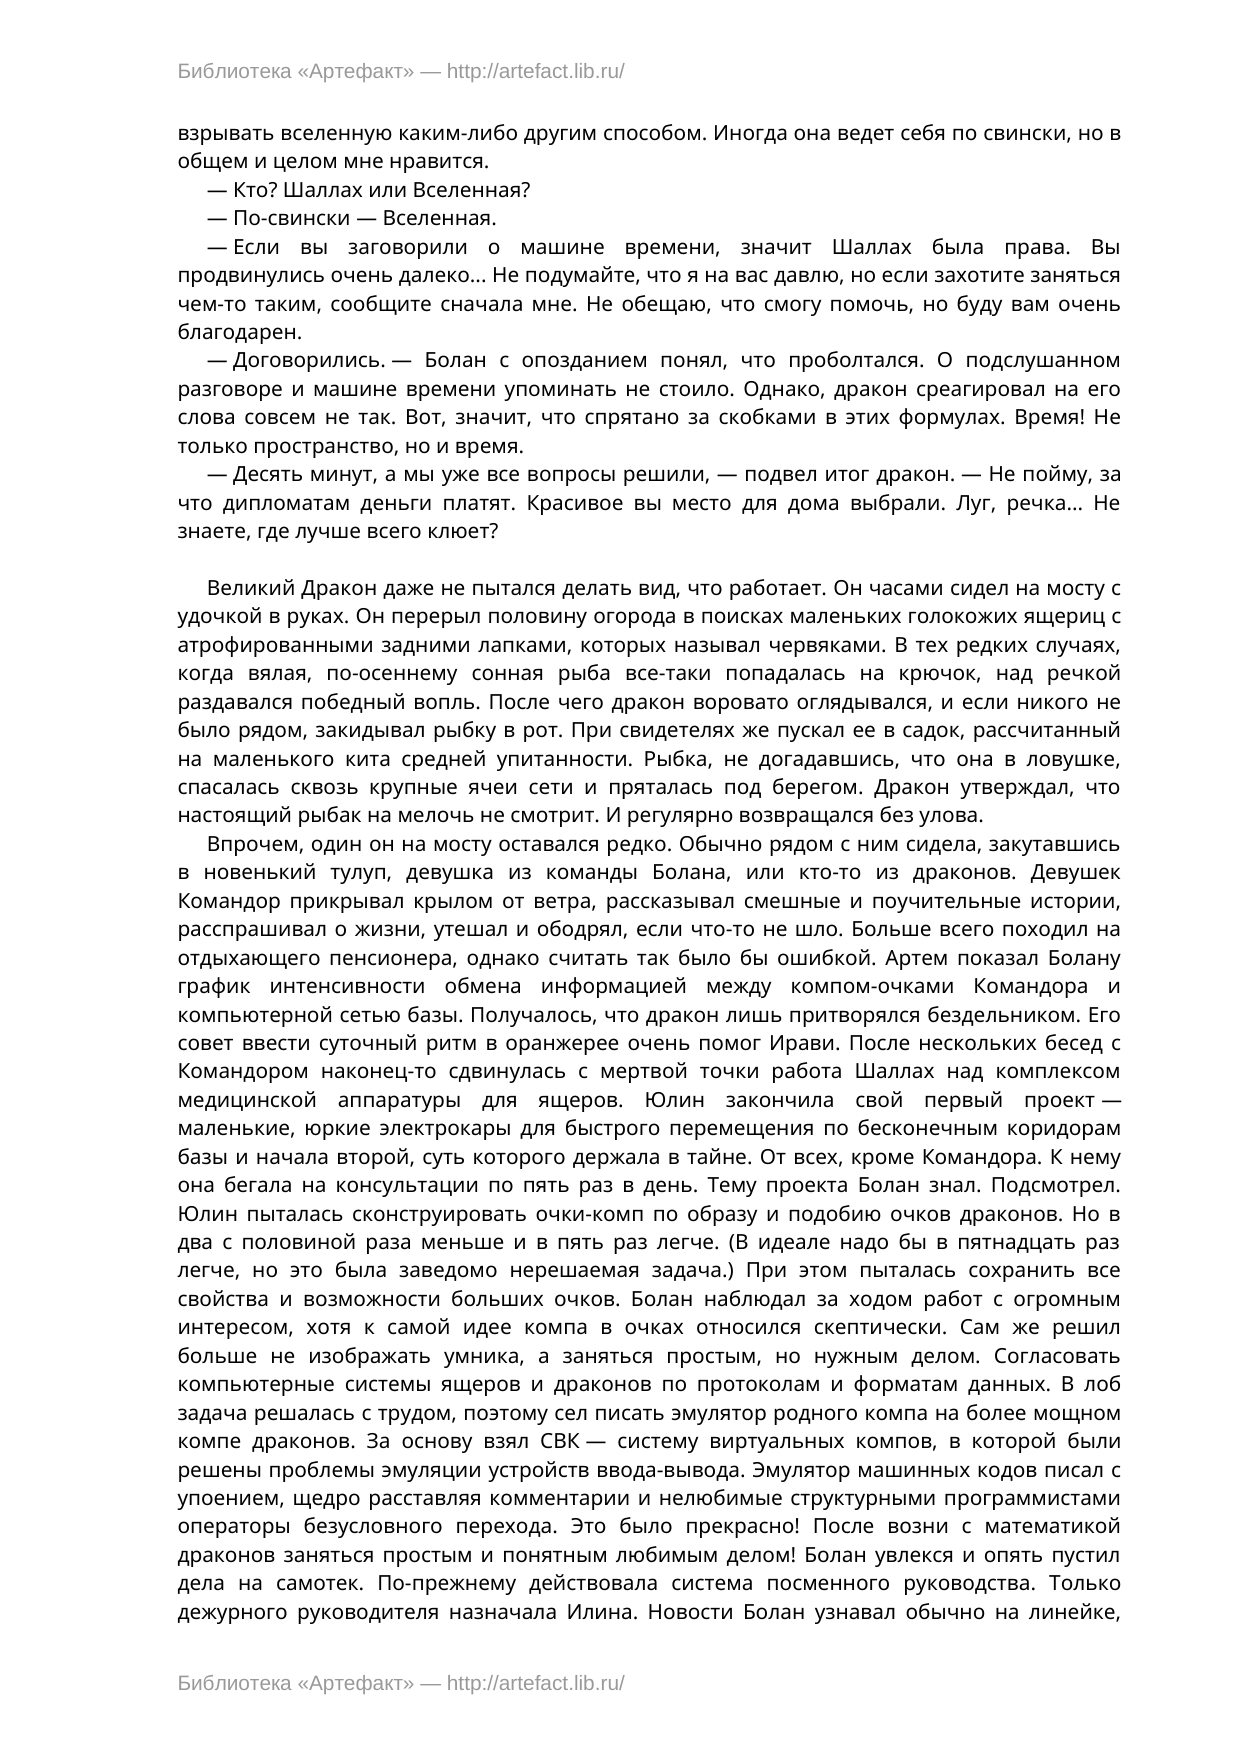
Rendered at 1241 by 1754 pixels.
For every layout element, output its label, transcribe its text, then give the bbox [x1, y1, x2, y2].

text — Кто? Шаллах или Вселенная? [177, 175, 1122, 203]
text — Если вы заговорили о машине времени, значит Шаллах была права. Вы продвинулись очень далеко... Не подумайте, что я на вас давлю, но если захотите заняться чем-то таким, сообщите сначала мне. Не обещаю, что смогу помочь, но буду вам очень благодарен. [177, 232, 1122, 346]
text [177, 829, 1122, 1625]
text — Десять минут, а мы уже все вопросы решили, — подвел итог дракон. — Не пойму, за что дипломатам деньги платят. Красивое вы место для дома выбрали. Луг, речка... Не знаете, где лучше всего клюет? [177, 459, 1122, 545]
text — Договорились. — Болан с опозданием понял, что проболтался. О подслушанном разговоре и машине времени упоминать не стоило. Однако, дракон среагировал на его слова совсем не так. Вот, значит, что спрятано за скобками в этих формулах. Время! Не только пространство, но и время. [177, 346, 1122, 459]
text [177, 118, 1122, 175]
text — По-свински — Вселенная. [177, 203, 1122, 232]
text Великий Дракон даже не пытался делать вид, что работает. Он часами сидел на мосту с удочкой в руках. Он перерыл половину огорода в поисках маленьких голокожих ящериц с атрофированными задними лапками, которых называл червяками. В тех редких случаях, когда вялая, по-осеннему сонная рыба все-таки попадалась на крючок, над речкой раздавался победный вопль. После чего дракон воровато оглядывался, и если никого не было рядом, закидывал рыбку в рот. При свидетелях же пускал ее в садок, рассчитанный на маленького кита средней упитанности. Рыбка, не догадавшись, что она в ловушке, спасалась сквозь крупные ячеи сети и пряталась под берегом. Дракон утверждал, что настоящий рыбак на мелочь не смотрит. И регулярно возвращался без улова. [177, 573, 1122, 829]
